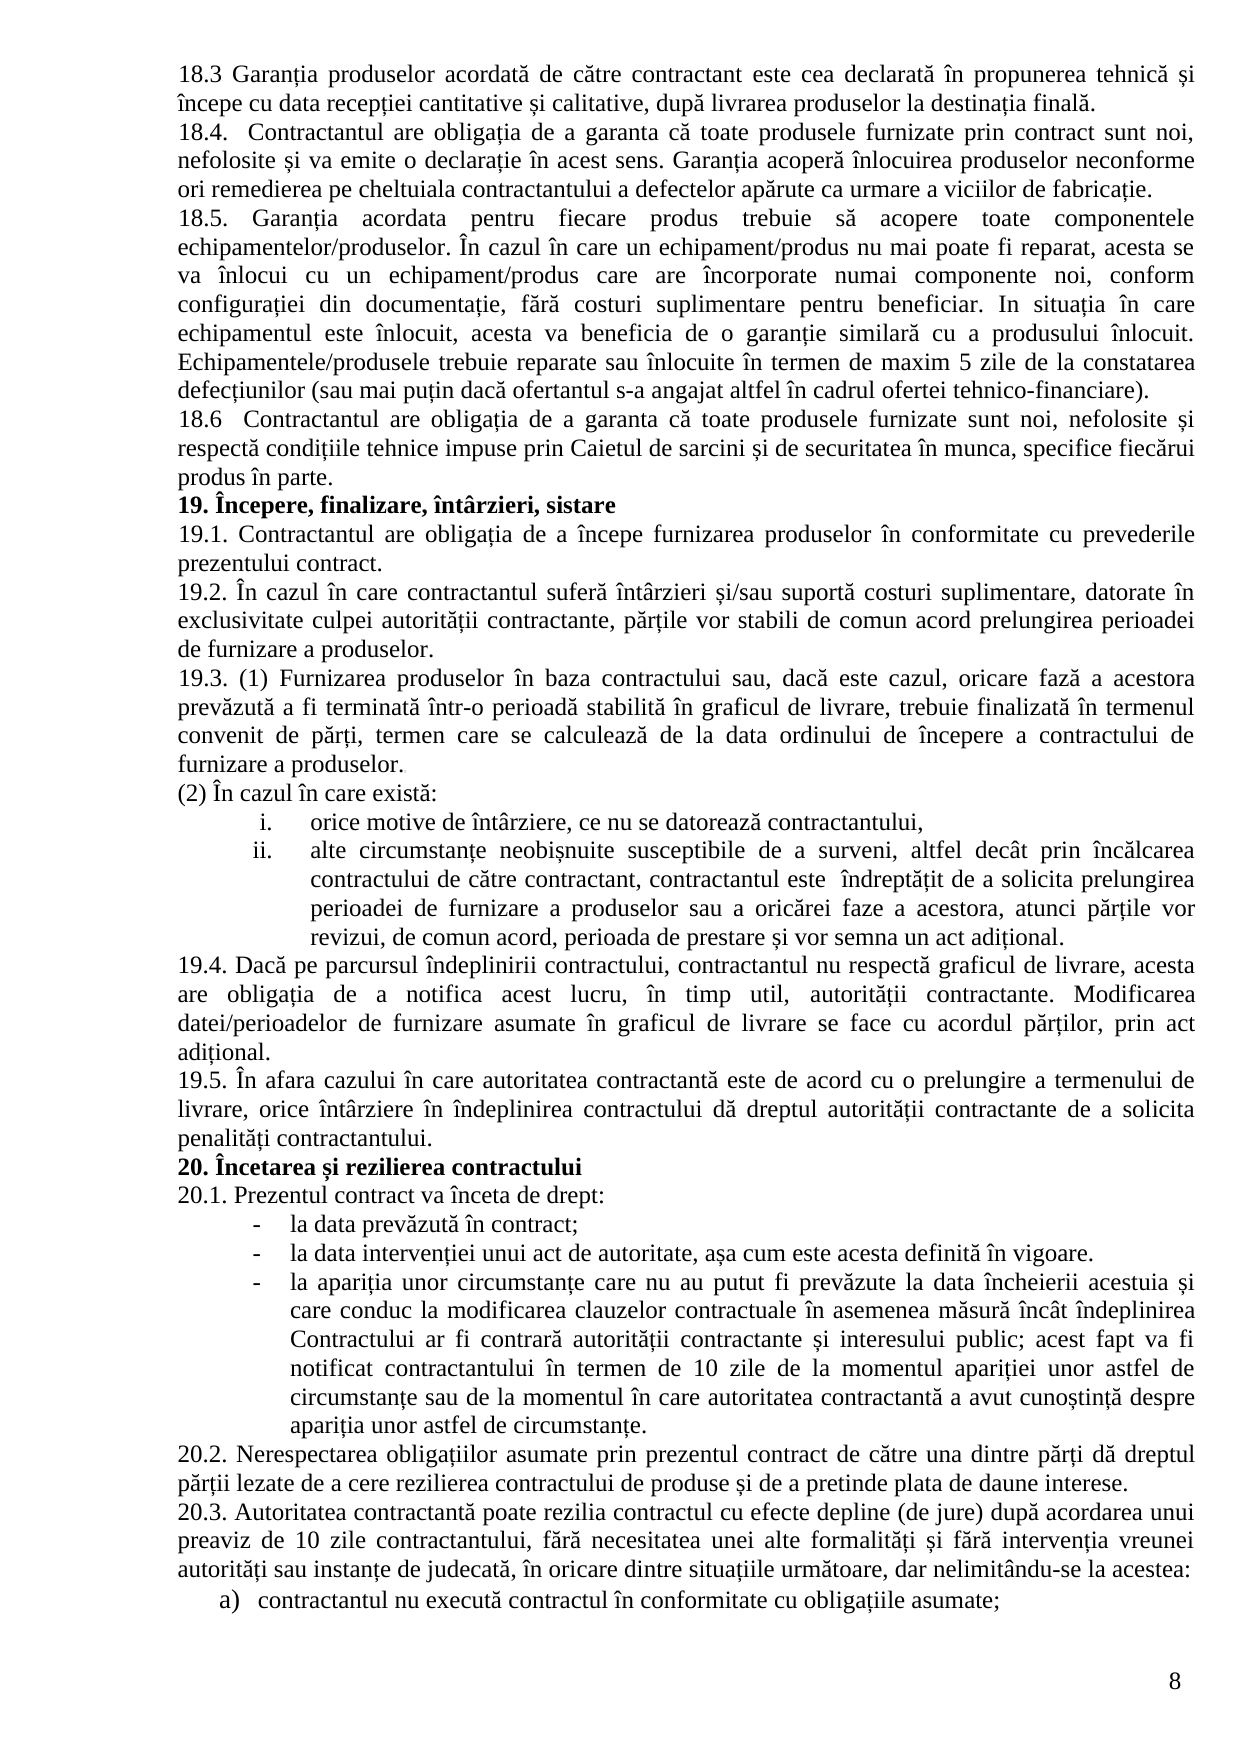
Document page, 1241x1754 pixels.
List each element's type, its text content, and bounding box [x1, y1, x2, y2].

text 18.6 Contractantul are obligația de a garanta că toate produsele furnizate sunt noi, nefolosite și respectă condițiile tehnice impuse prin Caietul de sarcini și de securitatea în munca, specifice fiecărui produs în parte. [177, 404, 1196, 490]
text 20.1. Prezentul contract va înceta de drept: [177, 1180, 1196, 1209]
list la apariția unor circumstanțe care nu au putut fi prevăzute la data încheierii acestuia și care conduc la modificarea clauzelor contractuale în asemenea măsură încât îndeplinirea Contractului ar fi contrară autorității contractante și interesului public; acest fapt va fi notificat contractantului în termen de 10 zile de la momentul apariției unor astfel de circumstanțe sau de la momentul în care autoritatea contractantă a avut cunoștință despre apariția unor astfel de circumstanțe. [252, 1267, 1196, 1439]
text 19.2. În cazul în care contractantul suferă întârzieri și/sau suportă costuri suplimentare, datorate în exclusivitate culpei autorității contractante, părțile vor stabili de comun acord prelungirea perioadei de furnizare a produselor. [177, 577, 1196, 663]
text 19. Începere, finalizare, întârzieri, sistare [177, 490, 1196, 519]
text 19.5. În afara cazului în care autoritatea contractantă este de acord cu o prelungire a termenului de livrare, orice întârziere în îndeplinirea contractului dă dreptul autorității contractante de a solicita penalități contractantului. [177, 1065, 1196, 1152]
text 20. Încetarea și rezilierea contractului [177, 1152, 1196, 1180]
text 19.4. Dacă pe parcursul îndeplinirii contractului, contractantul nu respectă graficul de livrare, acesta are obligația de a notifica acest lucru, în timp util, autorității contractante. Modificarea datei/perioadelor de furnizare asumate în graficul de livrare se face cu acordul părților, prin act adițional. [177, 950, 1196, 1065]
list orice motive de întârziere, ce nu se datorează contractantului, [273, 807, 1196, 835]
text 20.3. Autoritatea contractantă poate rezilia contractul cu efecte depline (de jure) după acordarea unui preaviz de 10 zile contractantului, fără necesitatea unei alte formalități și fără intervenția vreunei autorități sau instanțe de judecată, în oricare dintre situațiile următoare, dar nelimitându-se la acestea: [177, 1497, 1196, 1583]
text (2) În cazul în care există: [177, 778, 1196, 807]
text 19.1. Contractantul are obligația de a începe furnizarea produselor în conformitate cu prevederile prezentului contract. [177, 519, 1196, 577]
list contractantul nu execută contractul în conformitate cu obligațiile asumate; [219, 1583, 1196, 1614]
text 20.2. Nerespectarea obligațiilor asumate prin prezentul contract de către una dintre părți dă dreptul părții lezate de a cere rezilierea contractului de produse și de a pretinde plata de daune interese. [177, 1439, 1196, 1497]
text 18.5. Garanția acordata pentru fiecare produs trebuie să acopere toate componentele echipamentelor/produselor. În cazul în care un echipament/produs nu mai poate fi reparat, acesta se va înlocui cu un echipament/produs care are încorporate numai componente noi, conform configurației din documentație, fără costuri suplimentare pentru beneficiar. In situația în care echipamentul este înlocuit, acesta va beneficia de o garanție similară cu a produsului înlocuit. Echipamentele/produsele trebuie reparate sau înlocuite în termen de maxim 5 zile de la constatarea defecțiunilor (sau mai puțin dacă ofertantul s-a angajat altfel în cadrul ofertei tehnico-financiare). [177, 203, 1196, 404]
list la data prevăzută în contract; [252, 1209, 1196, 1238]
text 18.4. Contractantul are obligația de a garanta că toate produsele furnizate prin contract sunt noi, nefolosite și va emite o declarație în acest sens. Garanția acoperă înlocuirea produselor neconforme ori remedierea pe cheltuiala contractantului a defectelor apărute ca urmare a viciilor de fabricație. [177, 117, 1196, 203]
list la data intervenției unui act de autoritate, așa cum este acesta definită în vigoare. [252, 1238, 1196, 1267]
list alte circumstanțe neobișnuite susceptibile de a surveni, altfel decât prin încălcarea contractului de către contractant, contractantul este îndreptățit de a solicita prelungirea perioadei de furnizare a produselor sau a oricărei faze a acestora, atunci părțile vor revizui, de comun acord, perioada de prestare și vor semna un act adițional. [273, 835, 1196, 950]
text 19.3. (1) Furnizarea produselor în baza contractului sau, dacă este cazul, oricare fază a acestora prevăzută a fi terminată într-o perioadă stabilită în graficul de livrare, trebuie finalizată în termenul convenit de părți, termen care se calculează de la data ordinului de începere a contractului de furnizare a produselor. [177, 663, 1196, 778]
text 18.3 Garanția produselor acordată de către contractant este cea declarată în propunerea tehnică și începe cu data recepției cantitative și calitative, după livrarea produselor la destinația finală. [177, 59, 1196, 117]
